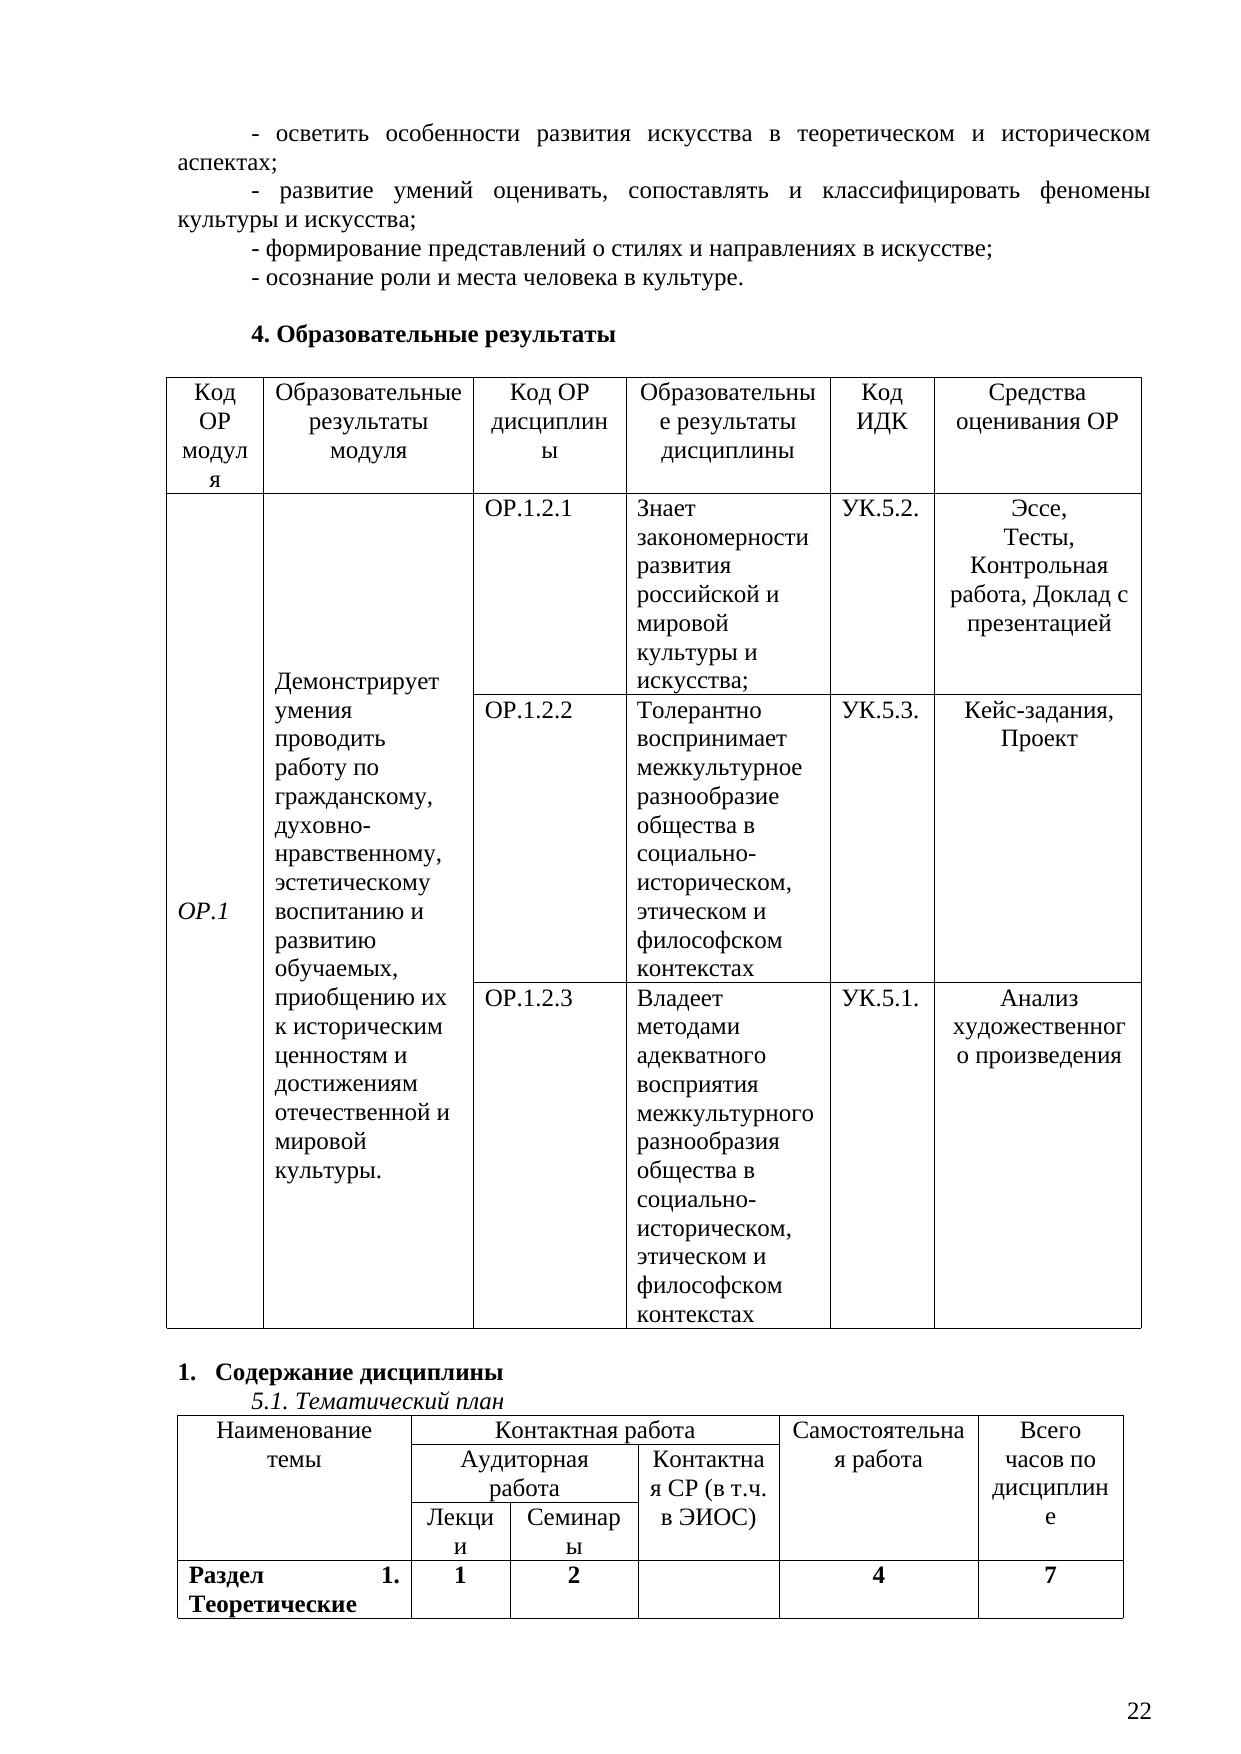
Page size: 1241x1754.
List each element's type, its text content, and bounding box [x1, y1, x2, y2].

table_header Образовательные результаты модуля [264, 378, 473, 492]
table_cell Семинары [511, 1503, 638, 1560]
table_cell Толерантно воспринимает межкультурное разнообразие общества в социально-историческом, этическом и философском контекстах [627, 695, 830, 982]
table_cell Знает закономерности развития российской и мировой культуры и искусства; [627, 494, 830, 694]
text 4. Образовательные результаты [177, 319, 1152, 348]
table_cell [178, 1561, 411, 1618]
table_header Наименование темы [178, 1416, 411, 1560]
table_cell Демонстрирует умения проводить работу по гражданскому, духовно-нравственному, эстетическому воспитанию и развитию обучаемых, приобщению их к историческим ценностям и достижениям отечественной и мировой культуры. [264, 494, 473, 1328]
table_header Код ОР модуля [167, 378, 263, 492]
table_cell Кейс-задания, Проект [935, 695, 1141, 982]
table_cell 7 [979, 1561, 1123, 1618]
table_header Средства оценивания ОР [935, 378, 1141, 492]
table_cell УК.5.3. [831, 695, 934, 982]
table_cell Анализ художественного произведения [935, 983, 1141, 1328]
table_header Код ИДК [831, 378, 934, 492]
table_cell [639, 1561, 779, 1618]
table_cell Аудиторная работа [412, 1445, 638, 1502]
table_header Код ОР дисциплины [474, 378, 626, 492]
table_cell Эссе, Тесты, Контрольная работа, Доклад с презентацией [935, 494, 1141, 694]
text - развитие умений оценивать, сопоставлять и классифицировать феномены культуры и искусства; [177, 176, 1152, 233]
table_header Всего часов по дисциплине [979, 1416, 1123, 1560]
table_cell УК.5.2. [831, 494, 934, 694]
table_cell ОР.1.2.3 [474, 983, 626, 1328]
text - формирование представлений о стилях и направлениях в искусстве; [177, 233, 1152, 262]
table_cell ОР.1.2.2 [474, 695, 626, 982]
table_header Контактная работа [412, 1416, 779, 1444]
table_header Самостоятельная работа [780, 1416, 978, 1560]
table_cell 4 [780, 1561, 978, 1618]
table_cell ОР.1.2.1 [474, 494, 626, 694]
text - осветить особенности развития искусства в теоретическом и историческом аспектах; [177, 118, 1152, 176]
list Содержание дисциплины [177, 1357, 1152, 1386]
table_cell УК.5.1. [831, 983, 934, 1328]
text 5.1. Тематический план [177, 1386, 1152, 1414]
table_cell Лекции [412, 1503, 510, 1560]
text - осознание роли и места человека в культуре. [177, 262, 1152, 291]
table_header Образовательные результаты дисциплины [627, 378, 830, 492]
table_cell ОР.1 [167, 494, 263, 1328]
table_cell Владеет методами адекватного восприятия межкультурного разнообразия общества в социально-историческом, этическом и философском контекстах [627, 983, 830, 1328]
table_cell Контактная СР (в т.ч. в ЭИОС) [639, 1445, 779, 1560]
table_cell 2 [511, 1561, 638, 1618]
table_cell 1 [412, 1561, 510, 1618]
